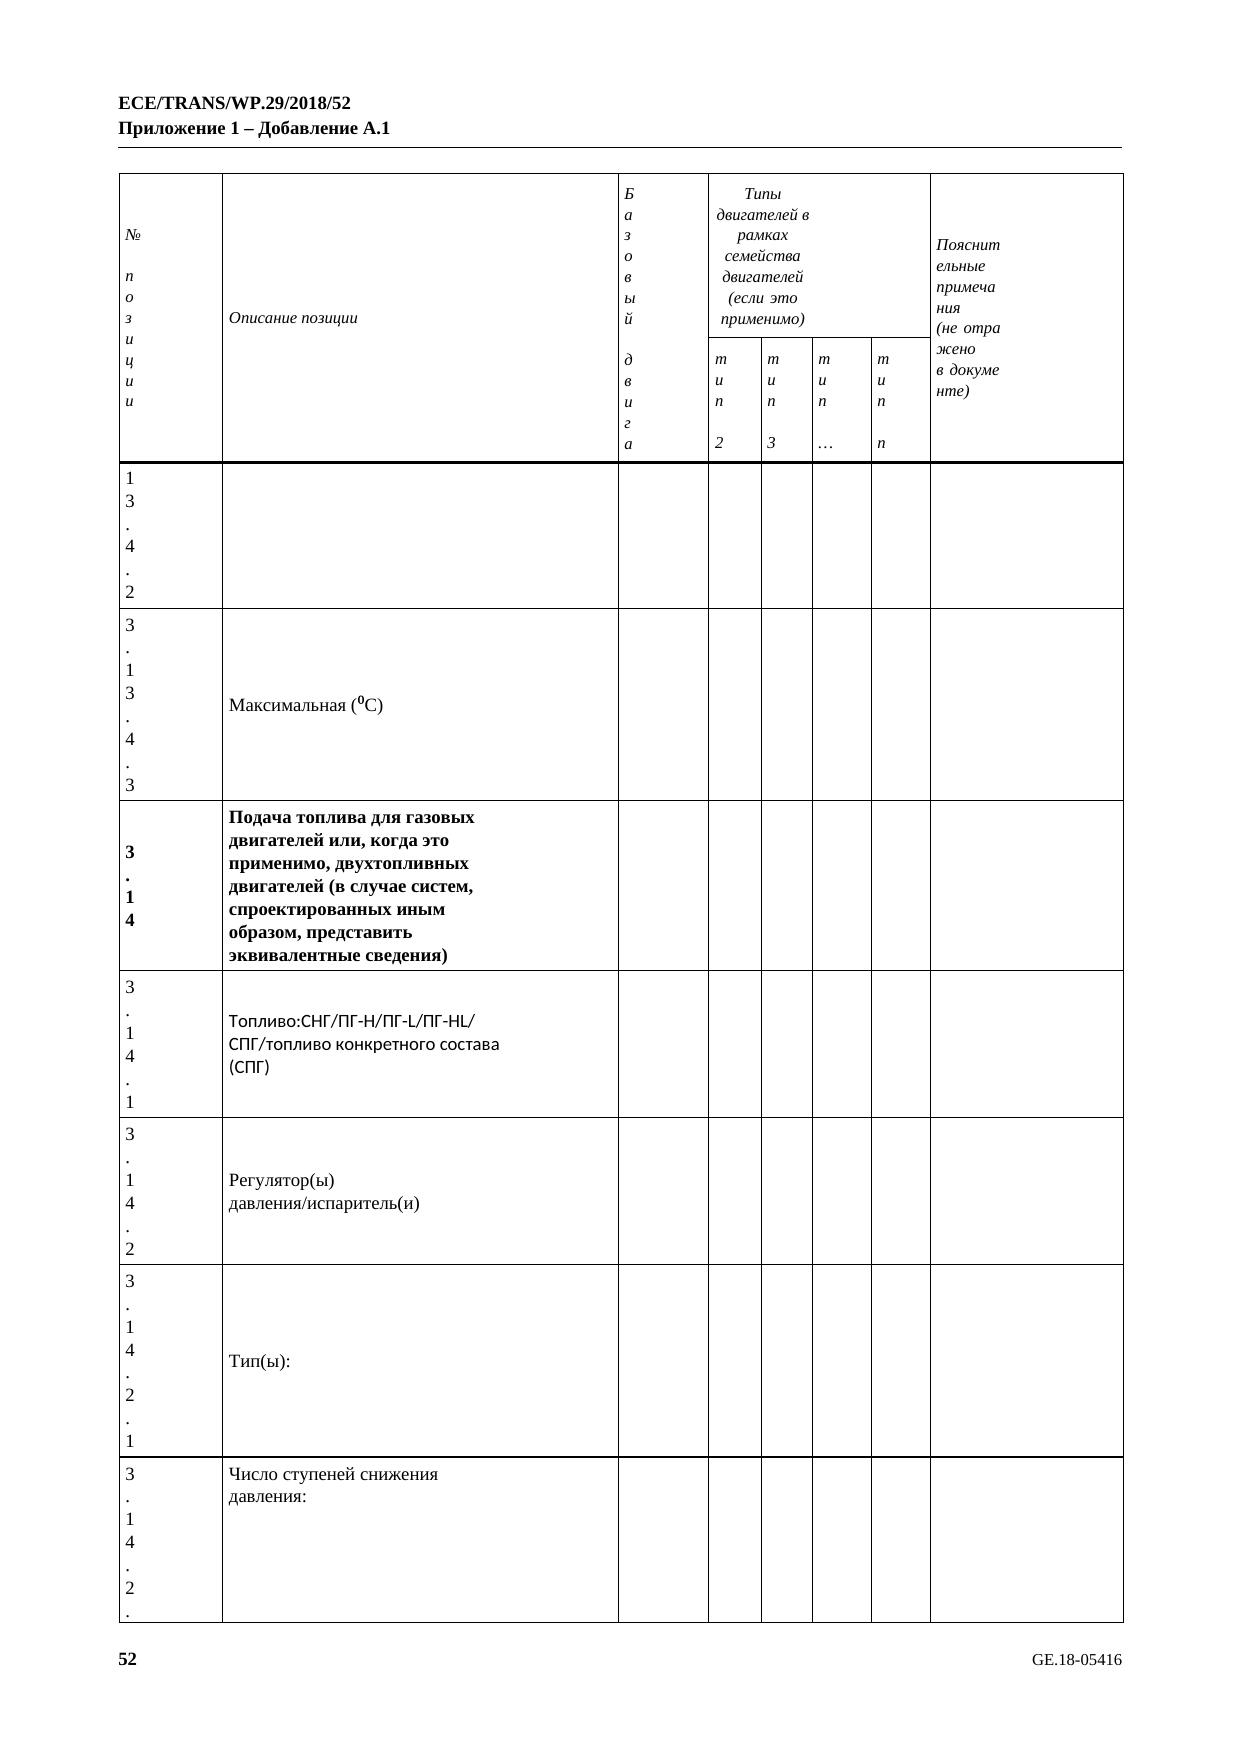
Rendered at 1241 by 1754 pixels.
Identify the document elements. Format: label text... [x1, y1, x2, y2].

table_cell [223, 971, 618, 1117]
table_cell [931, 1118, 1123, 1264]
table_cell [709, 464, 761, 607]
table_header Пояснительные примечания (не отражено в документе) [931, 174, 1123, 461]
table_header № позиции [120, 174, 222, 461]
table_header Описание позиции [223, 174, 618, 461]
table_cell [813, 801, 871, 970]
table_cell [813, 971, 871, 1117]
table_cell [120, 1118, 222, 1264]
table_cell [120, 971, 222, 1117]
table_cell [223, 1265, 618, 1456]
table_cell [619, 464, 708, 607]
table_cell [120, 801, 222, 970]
table_cell тип 2 [709, 338, 761, 461]
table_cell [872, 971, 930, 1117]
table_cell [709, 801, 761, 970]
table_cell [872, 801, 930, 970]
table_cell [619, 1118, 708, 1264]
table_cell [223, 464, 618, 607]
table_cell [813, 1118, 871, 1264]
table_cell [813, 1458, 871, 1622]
table_header Типы двигателей в рамках семейства двигателей (если это применимо) [709, 174, 930, 337]
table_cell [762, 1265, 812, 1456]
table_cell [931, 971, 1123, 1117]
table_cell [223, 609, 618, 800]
table_cell тип … [813, 338, 871, 461]
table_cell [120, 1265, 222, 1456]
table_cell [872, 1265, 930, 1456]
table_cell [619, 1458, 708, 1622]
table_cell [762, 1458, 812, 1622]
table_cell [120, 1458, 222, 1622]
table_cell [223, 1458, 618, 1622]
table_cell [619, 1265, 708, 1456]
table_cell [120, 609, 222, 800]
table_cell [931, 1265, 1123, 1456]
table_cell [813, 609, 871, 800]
table_header Базовый двигатель/ тип двигателя [619, 174, 708, 461]
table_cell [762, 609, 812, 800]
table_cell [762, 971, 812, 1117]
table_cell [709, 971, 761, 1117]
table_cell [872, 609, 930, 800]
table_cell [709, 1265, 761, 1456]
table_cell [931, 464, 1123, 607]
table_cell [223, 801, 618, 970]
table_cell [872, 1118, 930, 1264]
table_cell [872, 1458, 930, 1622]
table_cell тип n [872, 338, 930, 461]
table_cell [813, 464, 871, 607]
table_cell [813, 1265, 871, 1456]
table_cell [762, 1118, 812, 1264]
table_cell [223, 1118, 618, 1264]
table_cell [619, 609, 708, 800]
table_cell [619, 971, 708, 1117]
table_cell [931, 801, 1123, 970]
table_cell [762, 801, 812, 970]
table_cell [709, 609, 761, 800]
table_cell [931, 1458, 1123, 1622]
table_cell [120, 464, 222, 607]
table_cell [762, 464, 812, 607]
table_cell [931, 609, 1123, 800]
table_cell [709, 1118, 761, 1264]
table_cell тип 3 [762, 338, 812, 461]
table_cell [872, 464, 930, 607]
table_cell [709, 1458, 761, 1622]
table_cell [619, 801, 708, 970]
